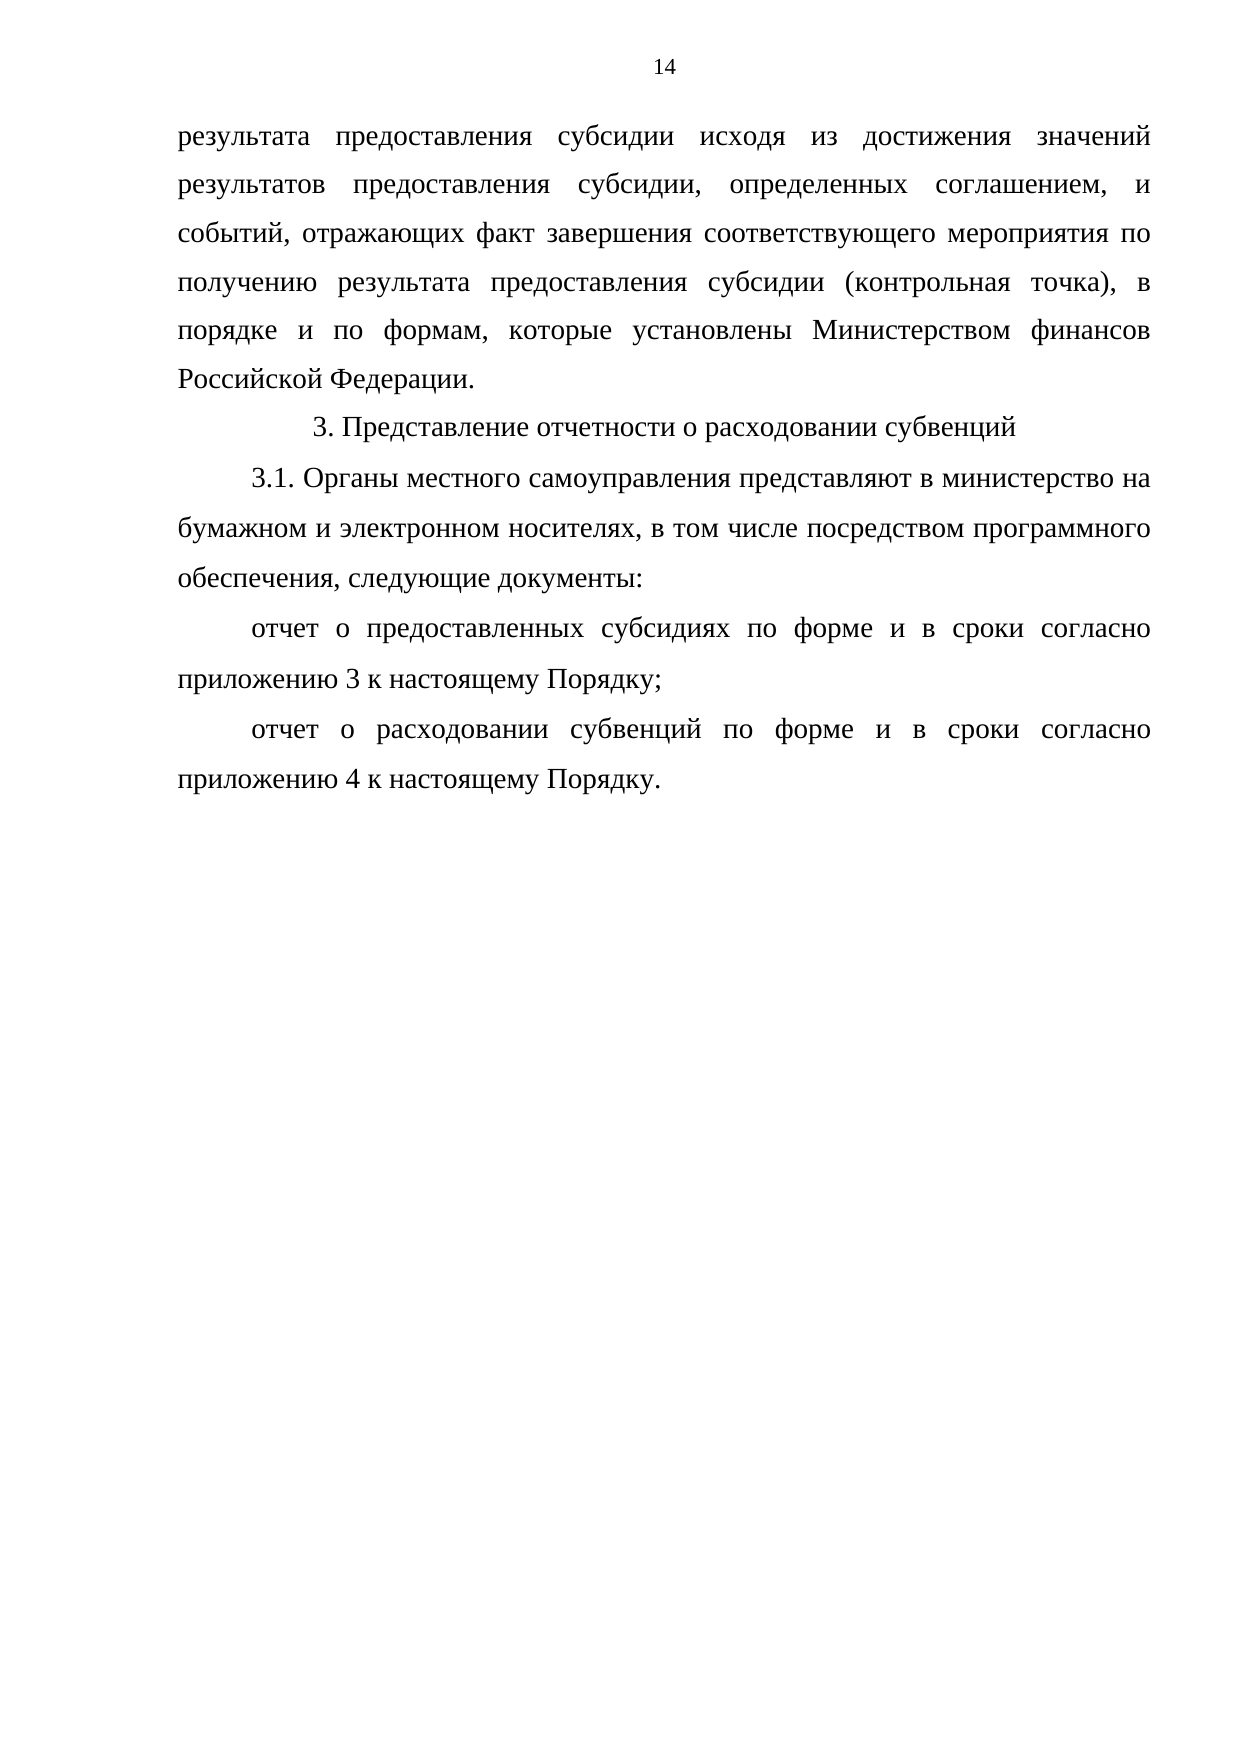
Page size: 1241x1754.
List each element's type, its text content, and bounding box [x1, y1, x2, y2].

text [177, 118, 1152, 394]
text отчет о предоставленных субсидиях по форме и в сроки согласно приложению 3 к настоящему Порядку; [177, 611, 1152, 694]
text 3.1. Органы местного самоуправления представляют в министерство на бумажном и электронном носителях, в том числе посредством программного обеспечения, следующие документы: [177, 460, 1152, 594]
text отчет о расходовании субвенций по форме и в сроки согласно приложению 4 к настоящему Порядку. [177, 711, 1152, 795]
text 3. Представление отчетности о расходовании субвенций [177, 409, 1152, 443]
